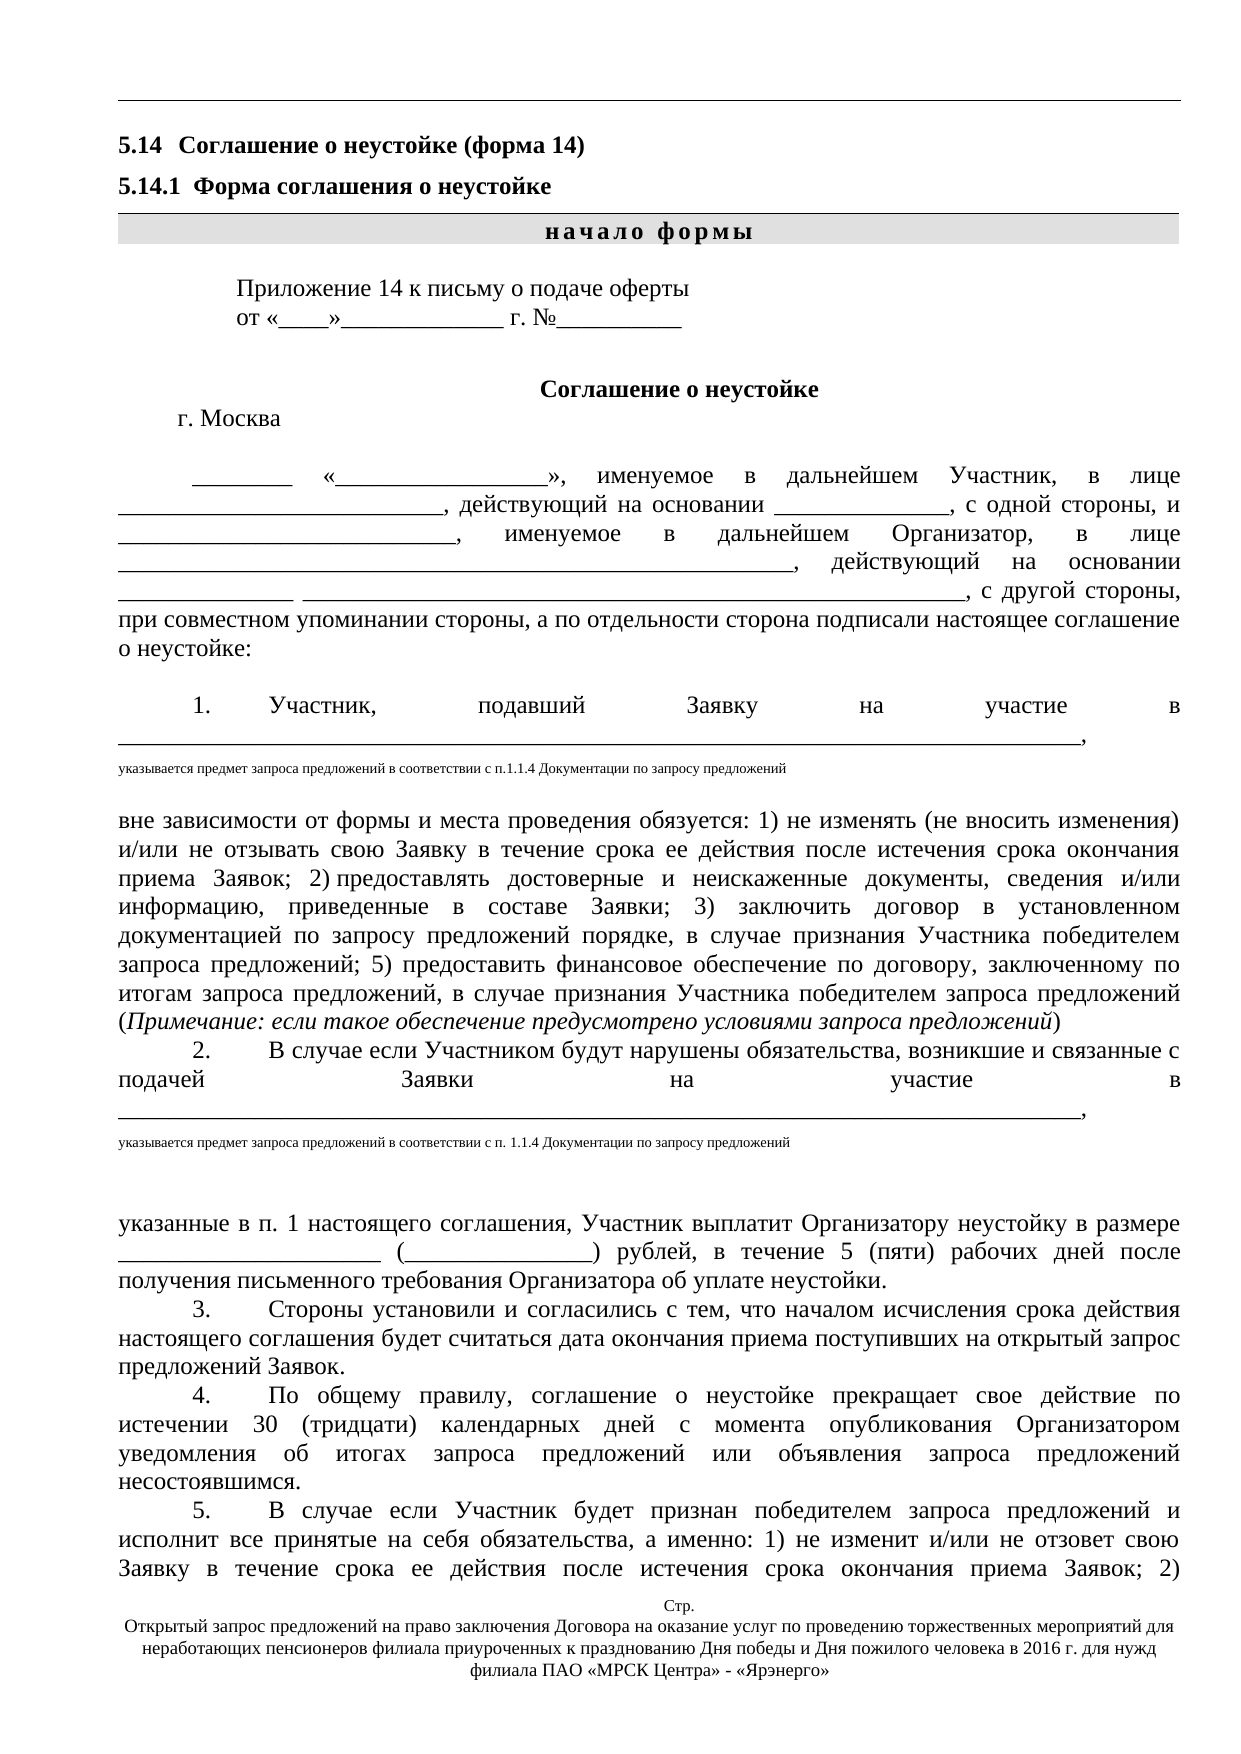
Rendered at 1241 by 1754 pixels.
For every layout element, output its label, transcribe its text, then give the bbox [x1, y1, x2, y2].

list Стороны установили и согласились с тем, что началом исчисления срока действия настоящего соглашения будет считаться дата окончания приема поступивших на открытый запрос предложений Заявок. [118, 1294, 1181, 1380]
text г. Москва [118, 403, 1181, 431]
text Соглашение о неустойке [118, 374, 1181, 403]
text указывается предмет запроса предложений в соответствии с п.1.1.4 Документации по запросу предложений [118, 748, 1181, 776]
text начало формы [118, 214, 1179, 244]
subtitle Соглашение о неустойке (форма 14) [118, 130, 1181, 159]
text ________ «_________________», именуемое в дальнейшем Участник, в лице __________________________, действующий на основании ______________, с одной стороны, и ___________________________, именуемое в дальнейшем Организатор, в лице ______________________________________________________, действующий на основании ______________ _____________________________________________________, с другой стороны, при совместном упоминании стороны, а по отдельности сторона подписали настоящее соглашение о неустойке: [118, 460, 1181, 661]
subtitle Форма соглашения о неустойке [118, 171, 1181, 200]
text указывается предмет запроса предложений в соответствии с п. 1.1.4 Документации по запросу предложений [118, 1121, 1181, 1150]
list В случае если Участником будут нарушены обязательства, возникшие и связанные с подачей Заявки на участие в _____________________________________________________________________________, [118, 1035, 1181, 1121]
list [118, 1495, 1181, 1581]
list По общему правилу, соглашение о неустойке прекращает свое действие по истечении 30 (тридцати) календарных дней с момента опубликования Организатором уведомления об итогах запроса предложений или объявления запроса предложений несостоявшимся. [118, 1380, 1181, 1495]
text вне зависимости от формы и места проведения обязуется: 1) не изменять (не вносить изменения) и/или не отзывать свою Заявку в течение срока ее действия после истечения срока окончания приема Заявок; 2) предоставлять достоверные и неискаженные документы, сведения и/или информацию, приведенные в составе Заявки; 3) заключить договор в установленном документацией по запросу предложений порядке, в случае признания Участника победителем запроса предложений; 5) предоставить финансовое обеспечение по договору, заключенному по итогам запроса предложений, в случае признания Участника победителем запроса предложений (Примечание: если такое обеспечение предусмотрено условиями запроса предложений) [118, 805, 1181, 1035]
text Приложение 14 к письму о подаче оферты от «____»_____________ г. №__________ [236, 273, 1181, 331]
list Участник, подавший Заявку на участие в _____________________________________________________________________________, [118, 690, 1181, 748]
text указанные в п. 1 настоящего соглашения, Участник выплатит Организатору неустойку в размере _____________________ (_______________) рублей, в течение 5 (пяти) рабочих дней после получения письменного требования Организатора об уплате неустойки. [118, 1208, 1181, 1294]
